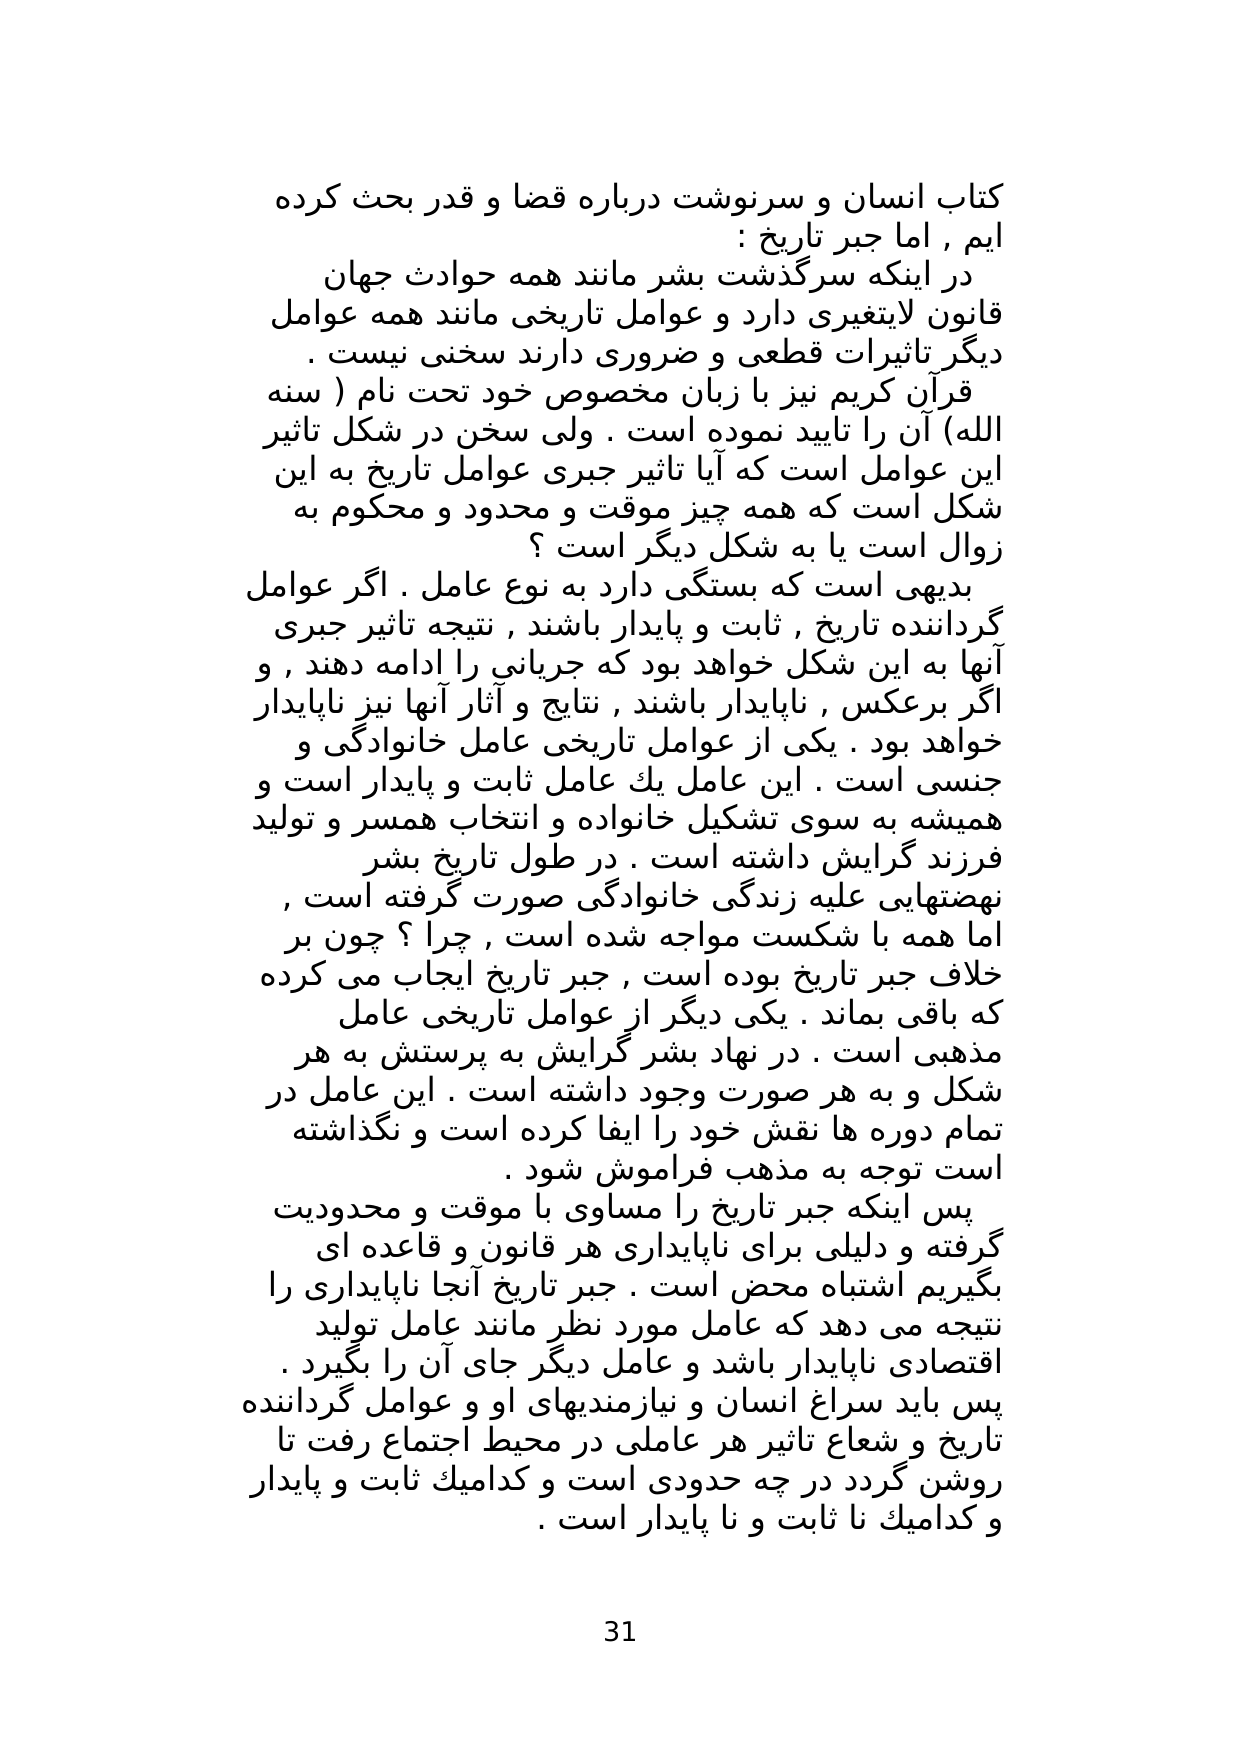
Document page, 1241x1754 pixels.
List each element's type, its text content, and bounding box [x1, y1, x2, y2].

text در اينكه سرگذشت بشر مانند همه حوادث جهان قانون لايتغيرى دارد و عوامل تاريخى مانند همه عوامل ديگر تاثيرات قطعى و ضرورى دارند سخنى نيست . [236, 255, 1004, 371]
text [236, 177, 1004, 255]
text قرآن كريم نيز با زبان مخصوص خود تحت نام ( سنه الله) آن را تاييد نموده است . ولى سخن در شكل تاثير اين عوامل است كه آيا تاثير جبرى عوامل تاريخ به اين شكل است كه همه چيز موقت و محدود و محكوم به زوال است يا به شكل ديگر است ؟ [236, 371, 1004, 566]
text پس اينكه جبر تاريخ را مساوى با موقت و محدوديت گرفته و دليلى براى ناپايدارى هر قانون و قاعده اى بگيريم اشتباه محض است . جبر تاريخ آنجا ناپايدارى را نتيجه مى دهد كه عامل مورد نظر مانند عامل توليد اقتصادى ناپايدار باشد و عامل ديگر جاى آن را بگيرد . پس بايد سراغ انسان و نيازمنديهاى او و عوامل گرداننده تاريخ و شعاع تاثير هر عاملى در محيط اجتماع رفت تا روشن گردد در چه حدودى است و كداميك ثابت و پايدار و كداميك نا ثابت و نا پايدار است . [236, 1187, 1004, 1537]
text بديهى است كه بستگى دارد به نوع عامل . اگر عوامل گرداننده تاريخ , ثابت و پايدار باشند , نتيجه تاثير جبرى آنها به اين شكل خواهد بود كه جريانى را ادامه دهند , و اگر برعكس , ناپايدار باشند , نتايج و آثار آنها نيز ناپايدار خواهد بود . يكى از عوامل تاريخى عامل خانوادگى و جنسى است . اين عامل يك عامل ثابت و پايدار است و هميشه به سوى تشكيل خانواده و انتخاب همسر و توليد فرزند گرايش داشته است . در طول تاريخ بشر نهضتهايى عليه زندگى خانوادگى صورت گرفته است , اما همه با شكست مواجه شده است , چرا ؟ چون بر خلاف جبر تاريخ بوده است , جبر تاريخ ايجاب مى كرده كه باقى بماند . يكى ديگر از عوامل تاريخى عامل مذهبى است . در نهاد بشر گرايش به پرستش به هر شكل و به هر صورت وجود داشته است . اين عامل در تمام دوره ها نقش خود را ايفا كرده است و نگذاشته است توجه به مذهب فراموش شود . [236, 566, 1004, 1187]
